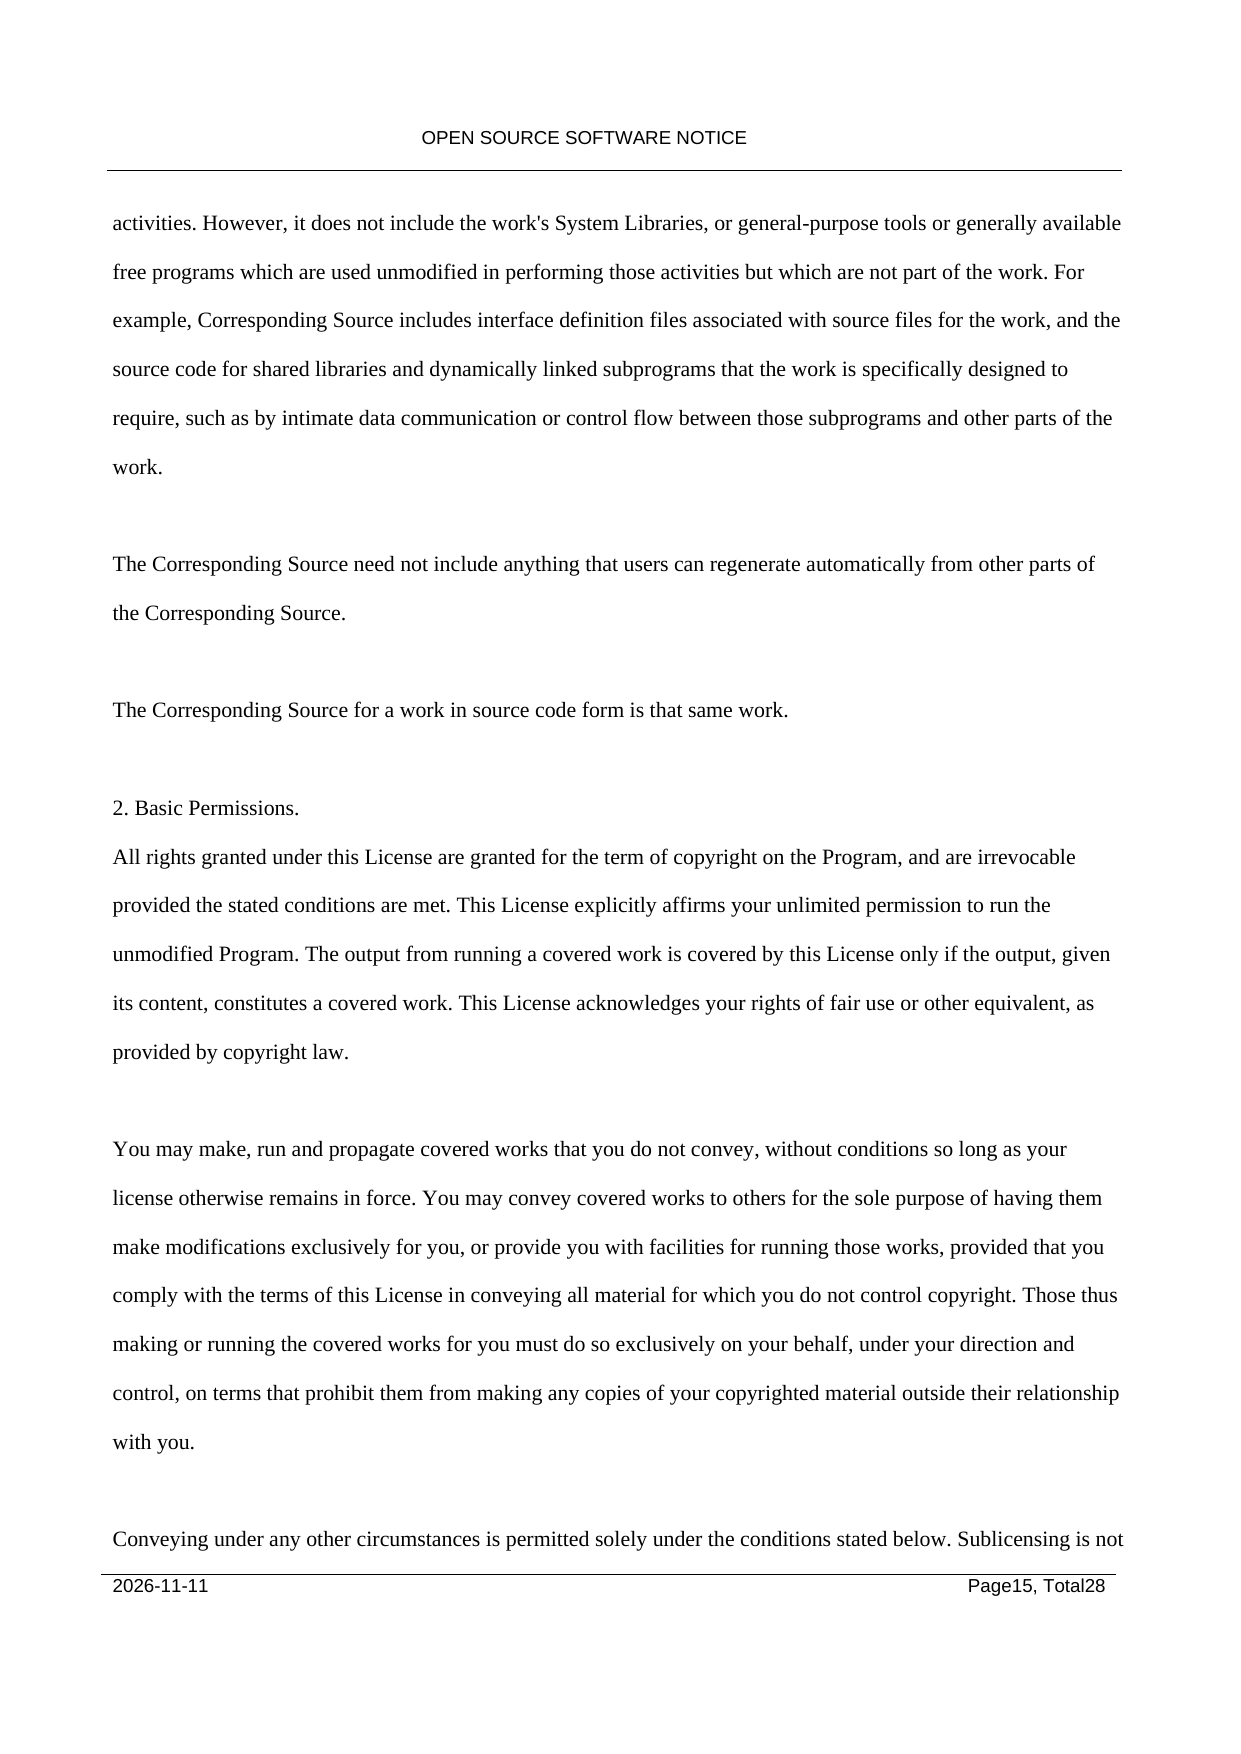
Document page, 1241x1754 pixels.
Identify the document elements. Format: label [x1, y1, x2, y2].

text [112, 206, 1128, 1555]
